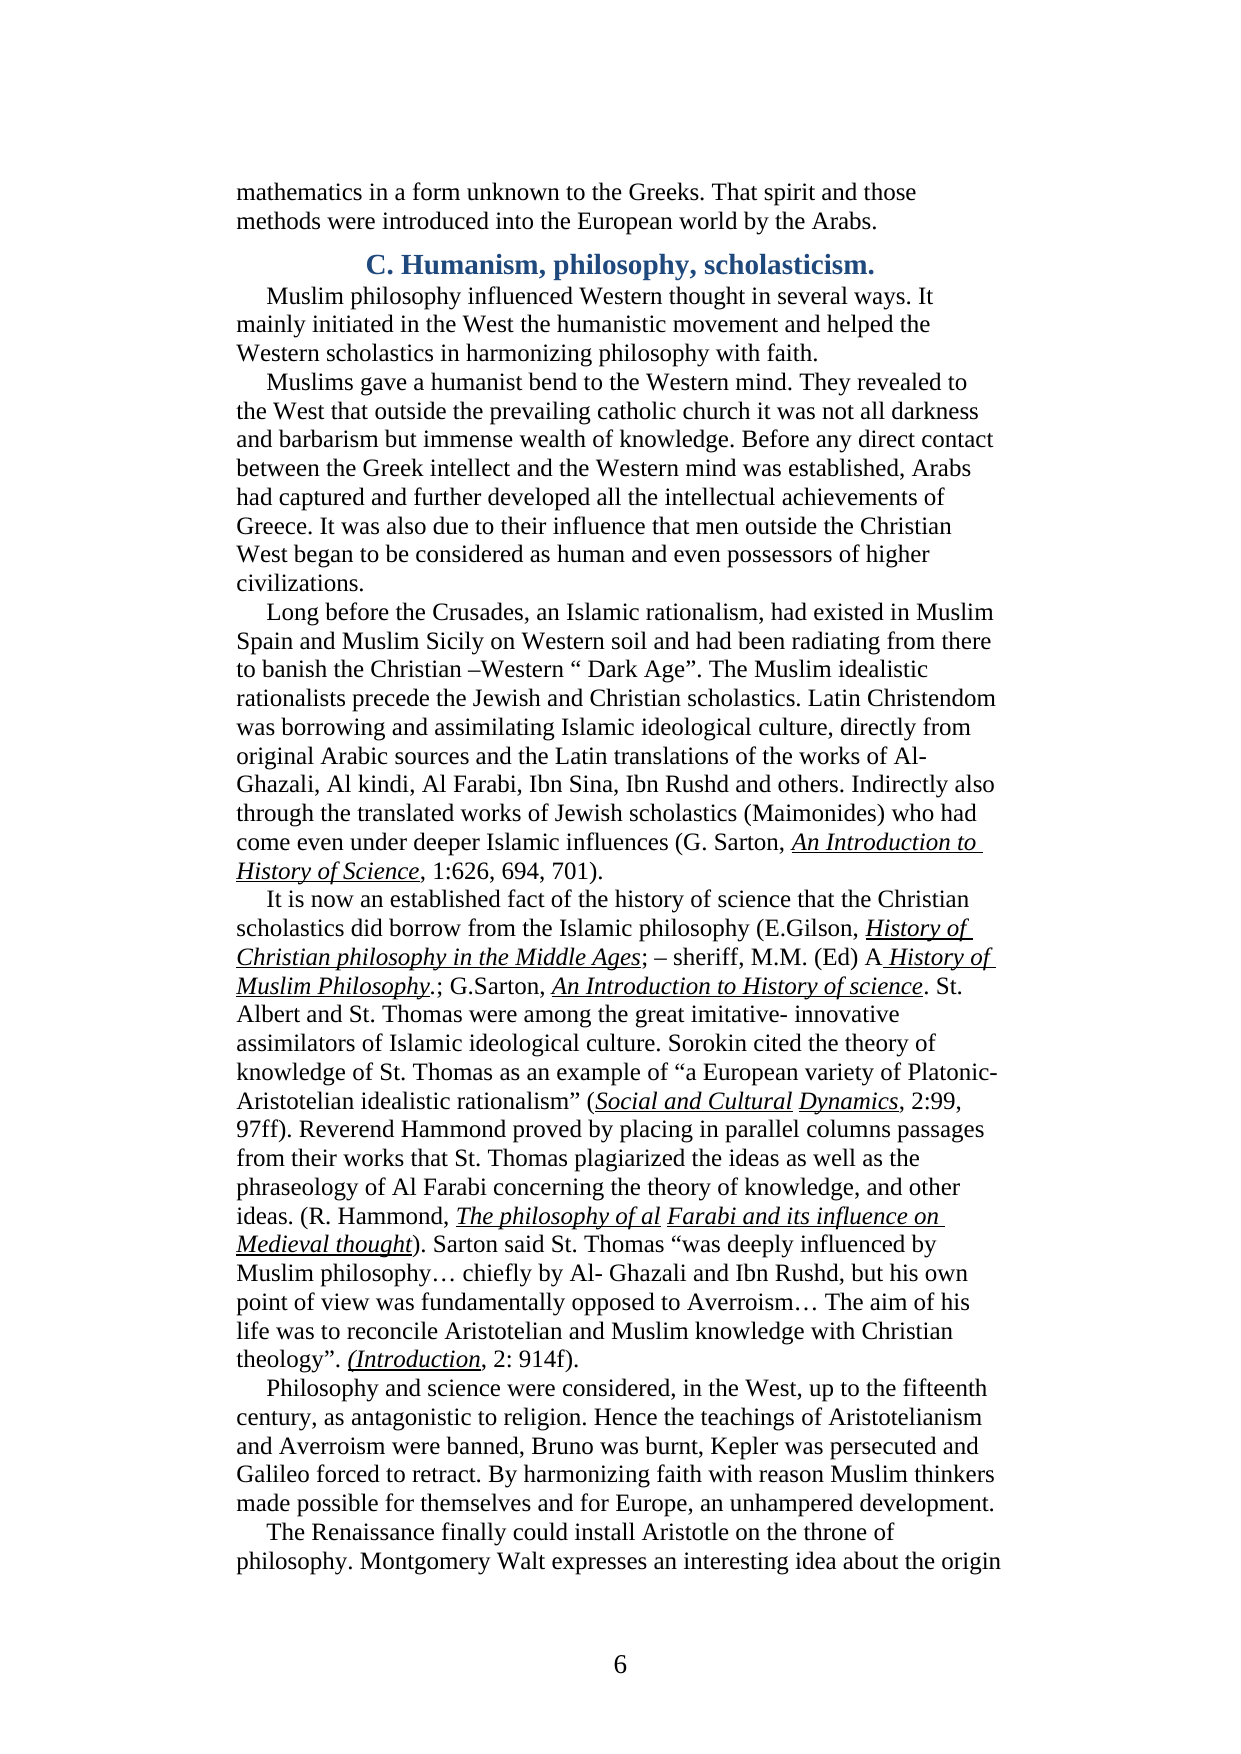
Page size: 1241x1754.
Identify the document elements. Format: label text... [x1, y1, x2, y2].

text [236, 177, 1004, 235]
text Long before the Crusades, an Islamic rationalism, had existed in Muslim Spain and Muslim Sicily on Western soil and had been radiating from there to banish the Christian –Western “ Dark Age”. The Muslim idealistic rationalists precede the Jewish and Christian scholastics. Latin Christendom was borrowing and assimilating Islamic ideological culture, directly from original Arabic sources and the Latin translations of the works of Al- Ghazali, Al kindi, Al Farabi, Ibn Sina, Ibn Rushd and others. Indirectly also through the translated works of Jewish scholastics (Maimonides) who had come even under deeper Islamic influences (G. Sarton, An Introduction to History of Science, 1:626, 694, 701). [236, 597, 1004, 884]
subtitle C. Humanism, philosophy, scholasticism. [236, 247, 1004, 281]
text Philosophy and science were considered, in the West, up to the fifteenth century, as antagonistic to religion. Hence the teachings of Aristotelianism and Averroism were banned, Bruno was burnt, Kepler was persecuted and Galileo forced to retract. By harmonizing faith with reason Muslim thinkers made possible for themselves and for , an unhampered development. [236, 1373, 1004, 1517]
text It is now an established fact of the history of science that the Christian scholastics did borrow from the Islamic philosophy (E.Gilson, History of Christian philosophy in the Middle Ages; – sheriff, M.M. (Ed) A History of Muslim Philosophy.; G.Sarton, An Introduction to History of science. and were among the great imitative- innovative assimilators of Islamic ideological culture. Sorokin cited the theory of knowledge of as an example of “a European variety of Platonic- Aristotelian idealistic rationalism” (Social and Cultural Dynamics, 2:99, 97ff). Reverend Hammond proved by placing in parallel columns passages from their works that plagiarized the ideas as well as the phraseology of Al Farabi concerning the theory of knowledge, and other ideas. (R. Hammond, The philosophy of al Farabi and its influence on Medieval thought). Sarton said St. Thomas “was deeply influenced by Muslim philosophy… chiefly by Al- Ghazali and Ibn Rushd, but his own point of view was fundamentally opposed to Averroism… The aim of his life was to reconcile Aristotelian and Muslim knowledge with Christian theology”. (Introduction, 2: 914f). [236, 884, 1004, 1373]
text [236, 1517, 1004, 1574]
text Muslims gave a humanist bend to the Western mind. They revealed to the West that outside the prevailing catholic church it was not all darkness and barbarism but immense wealth of knowledge. Before any direct contact between the Greek intellect and the Western mind was established, Arabs had captured and further developed all the intellectual achievements of . It was also due to their influence that men outside the Christian West began to be considered as human and even possessors of higher civilizations. [236, 367, 1004, 597]
text Muslim philosophy influenced Western thought in several ways. It mainly initiated in the West the humanistic movement and helped the Western scholastics in harmonizing philosophy with faith. [236, 281, 1004, 367]
